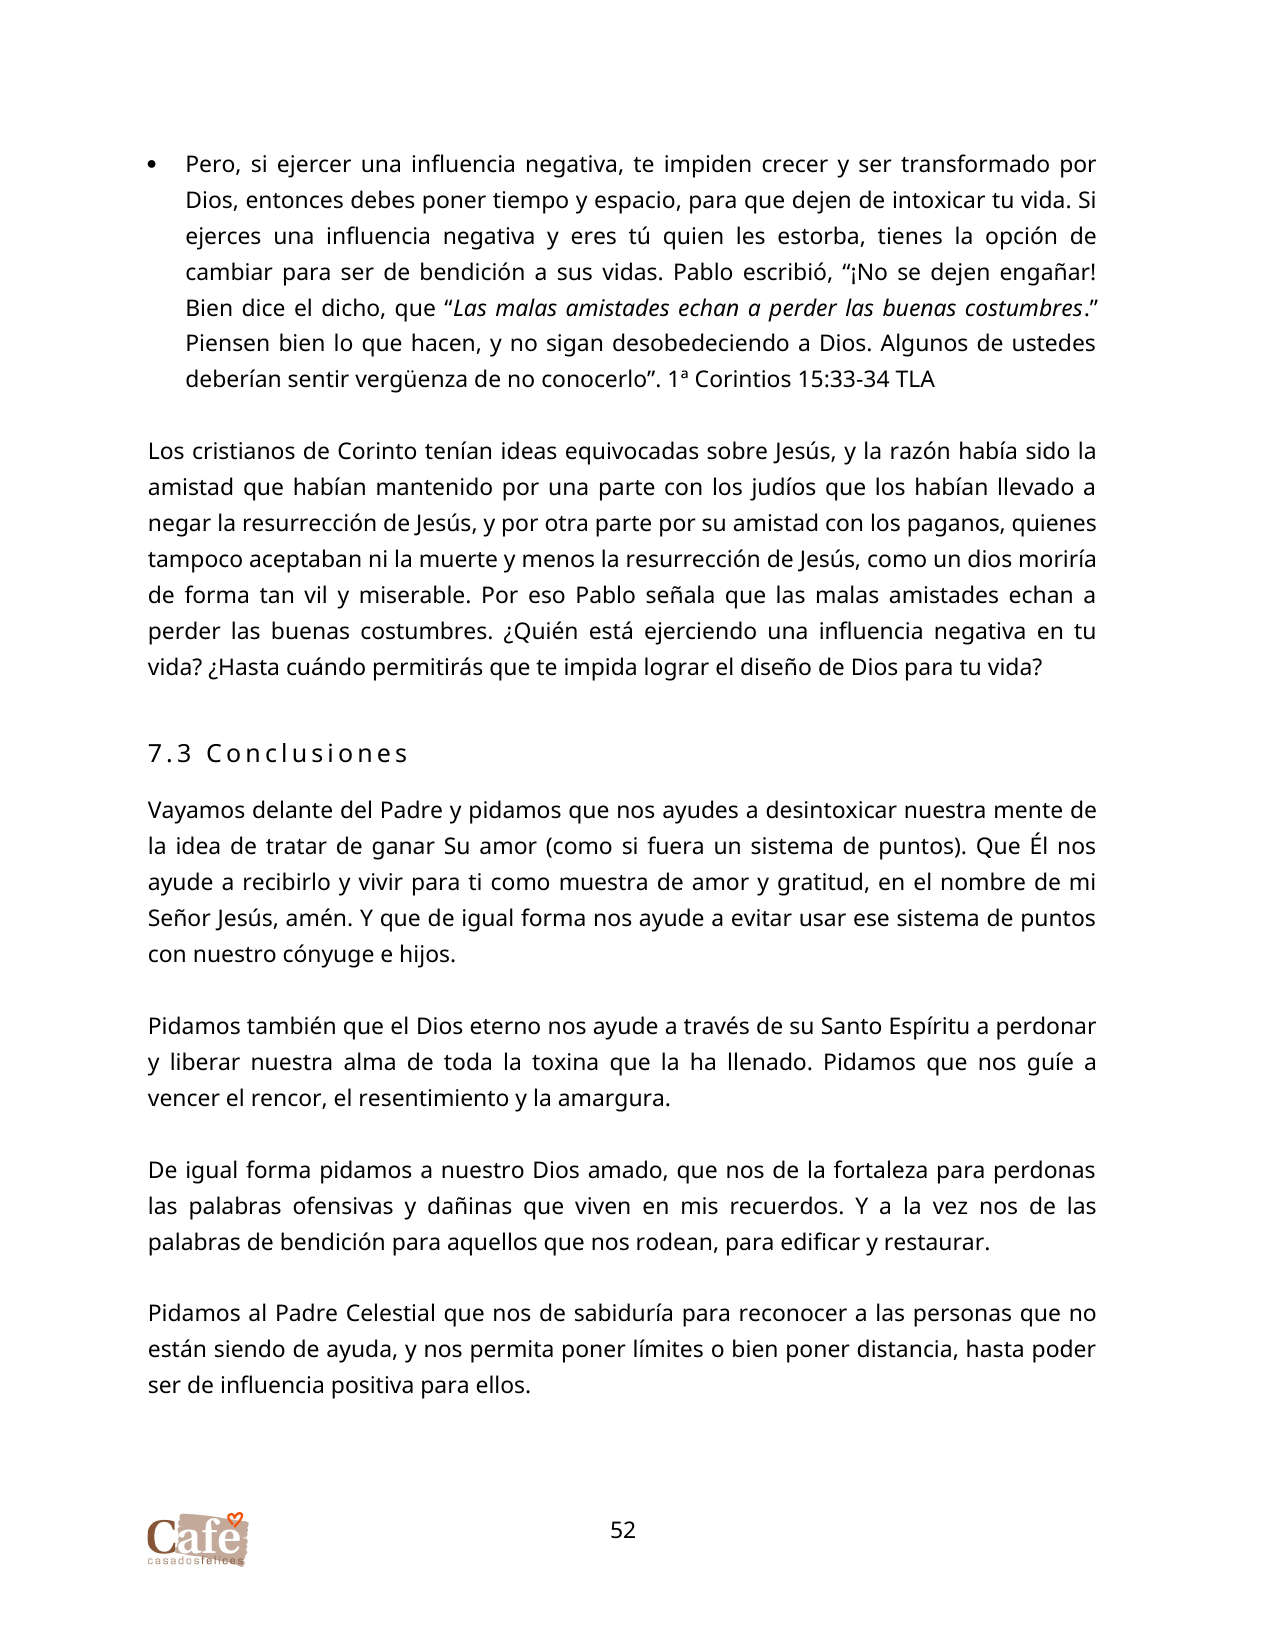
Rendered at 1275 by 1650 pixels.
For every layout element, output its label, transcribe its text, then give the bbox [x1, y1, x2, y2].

list Pero, si ejercer una influencia negativa, te impiden crecer y ser transformado por Dios, entonces debes poner tiempo y espacio, para que dejen de intoxicar tu vida. Si ejerces una influencia negativa y eres tú quien les estorba, tienes la opción de cambiar para ser de bendición a sus vidas. Pablo escribió, “¡No se dejen engañar! Bien dice el dicho, que “Las malas amistades echan a perder las buenas costumbres.” Piensen bien lo que hacen, y no sigan desobedeciendo a Dios. Algunos de ustedes deberían sentir vergüenza de no conocerlo”. 1ª Corintios 15:33-34 TLA [148, 148, 1098, 394]
subtitle 7.3 Conclusiones [148, 735, 1098, 769]
text De igual forma pidamos a nuestro Dios amado, que nos de la fortaleza para perdonas las palabras ofensivas y dañinas que viven en mis recuerdos. Y a la vez nos de las palabras de bendición para aquellos que nos rodean, para edificar y restaurar. [148, 1154, 1098, 1257]
text Vayamos delante del Padre y pidamos que nos ayudes a desintoxicar nuestra mente de la idea de tratar de ganar Su amor (como si fuera un sistema de puntos). Que Él nos ayude a recibirlo y vivir para ti como muestra de amor y gratitud, en el nombre de mi Señor Jesús, amén. Y que de igual forma nos ayude a evitar usar ese sistema de puntos con nuestro cónyuge e hijos. [148, 794, 1098, 969]
text Pidamos también que el Dios eterno nos ayude a través de su Santo Espíritu a perdonar y liberar nuestra alma de toda la toxina que la ha llenado. Pidamos que nos guíe a vencer el rencor, el resentimiento y la amargura. [148, 1010, 1098, 1113]
text Los cristianos de Corinto tenían ideas equivocadas sobre Jesús, y la razón había sido la amistad que habían mantenido por una parte con los judíos que los habían llevado a negar la resurrección de Jesús, y por otra parte por su amistad con los paganos, quienes tampoco aceptaban ni la muerte y menos la resurrección de Jesús, como un dios moriría de forma tan vil y miserable. Por eso Pablo señala que las malas amistades echan a perder las buenas costumbres. ¿Quién está ejerciendo una influencia negativa en tu vida? ¿Hasta cuándo permitirás que te impida lograr el diseño de Dios para tu vida? [148, 435, 1098, 682]
picture [147, 1512, 249, 1567]
text Pidamos al Padre Celestial que nos de sabiduría para reconocer a las personas que no están siendo de ayuda, y nos permita poner límites o bien poner distancia, hasta poder ser de influencia positiva para ellos. [148, 1297, 1098, 1401]
